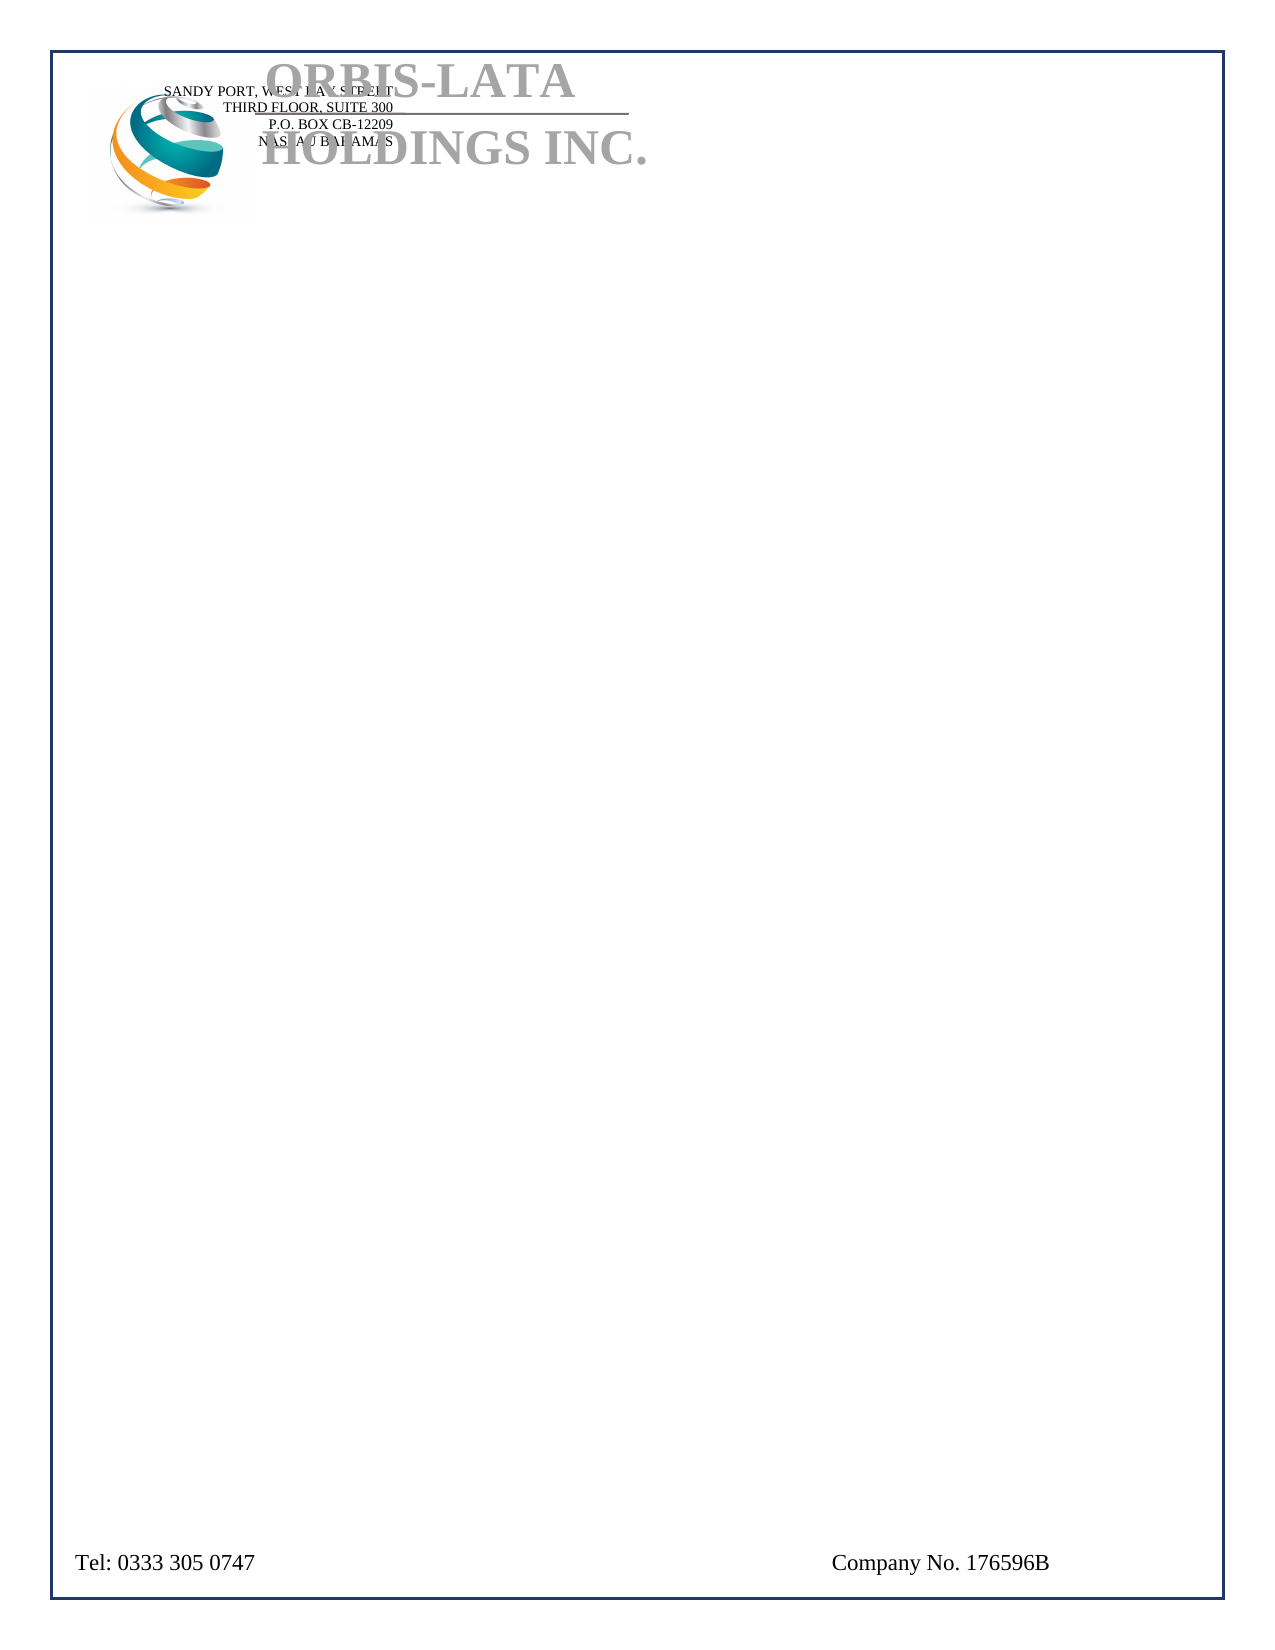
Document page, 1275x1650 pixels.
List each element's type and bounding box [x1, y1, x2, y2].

picture [90, 82, 252, 223]
